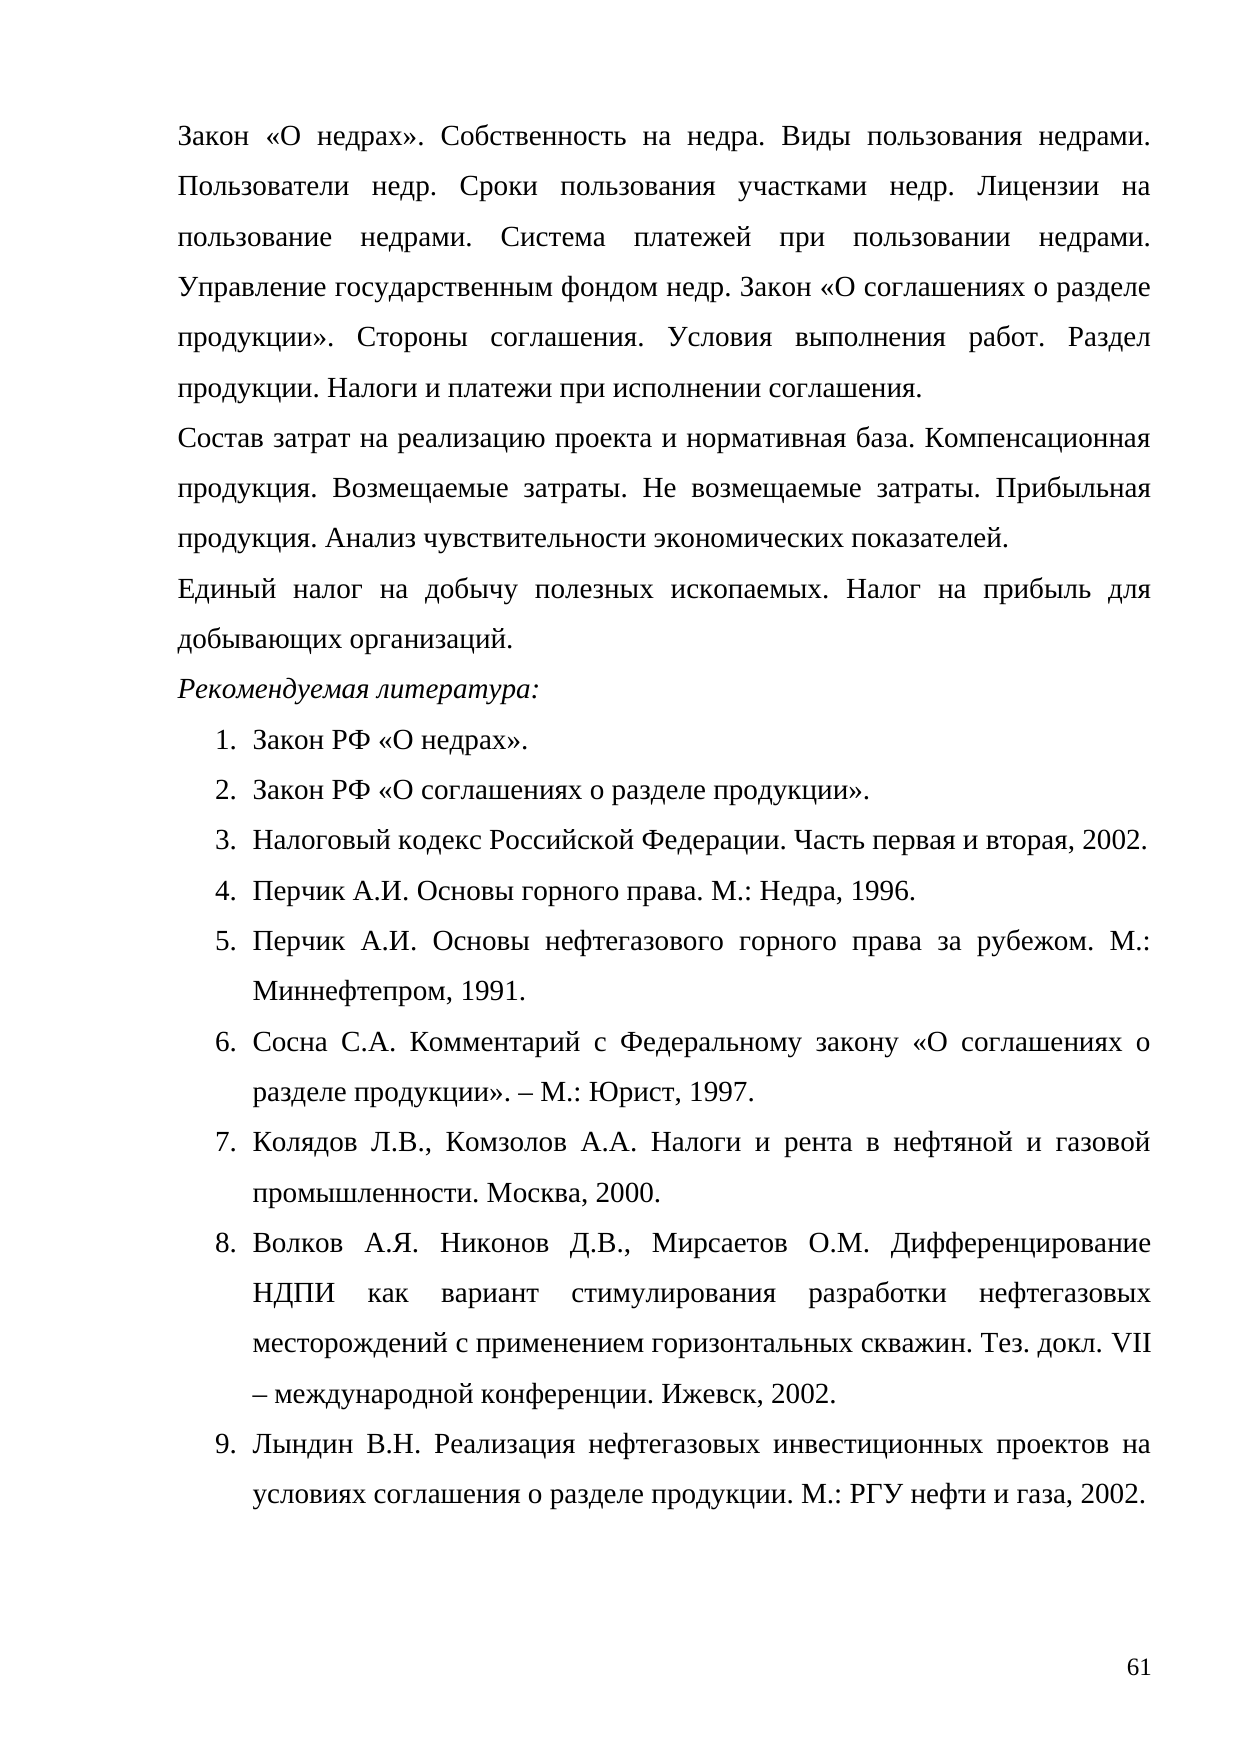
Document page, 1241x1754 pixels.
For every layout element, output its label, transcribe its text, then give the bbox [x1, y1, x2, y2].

text Закон «О недрах». Собственность на недра. Виды пользования недрами. Пользователи недр. Сроки пользования участками недр. Лицензии на пользование недрами. Система платежей при пользовании недрами. Управление государственным фондом недр. Закон «О соглашениях о разделе продукции». Стороны соглашения. Условия выполнения работ. Раздел продукции. Налоги и платежи при исполнении соглашения. [177, 118, 1152, 403]
list Волков А.Я. Никонов Д.В., Мирсаетов О.М. Дифференцирование НДПИ как вариант стимулирования разработки нефтегазовых месторождений с применением горизонтальных скважин. Тез. докл. VII – международной конференции. Ижевск, 2002. [215, 1225, 1152, 1409]
list Закон РФ «О недрах». [215, 722, 1152, 755]
list Налоговый кодекс Российской Федерации. Часть первая и вторая, 2002. [215, 822, 1152, 856]
list Лындин В.Н. Реализация нефтегазовых инвестиционных проектов на условиях соглашения о разделе продукции. М.: РГУ нефти и газа, 2002. [215, 1426, 1152, 1510]
list Закон РФ «О соглашениях о разделе продукции». [215, 772, 1152, 806]
list Сосна С.А. Комментарий с Федеральному закону «О соглашениях о разделе продукции». – М.: Юрист, 1997. [215, 1024, 1152, 1108]
text Состав затрат на реализацию проекта и нормативная база. Компенсационная продукция. Возмещаемые затраты. Не возмещаемые затраты. Прибыльная продукция. Анализ чувствительности экономических показателей. [177, 420, 1152, 554]
list Колядов Л.В., Комзолов А.А. Налоги и рента в нефтяной и газовой промышленности. Москва, 2000. [215, 1124, 1152, 1208]
text Рекомендуемая литература: [177, 672, 1152, 705]
list Перчик А.И. Основы горного права. М.: Недра, 1996. [215, 873, 1152, 906]
text Единый налог на добычу полезных ископаемых. Налог на прибыль для добывающих организаций. [177, 571, 1152, 655]
list Перчик А.И. Основы нефтегазового горного права за рубежом. М.: Миннефтепром, 1991. [215, 923, 1152, 1007]
